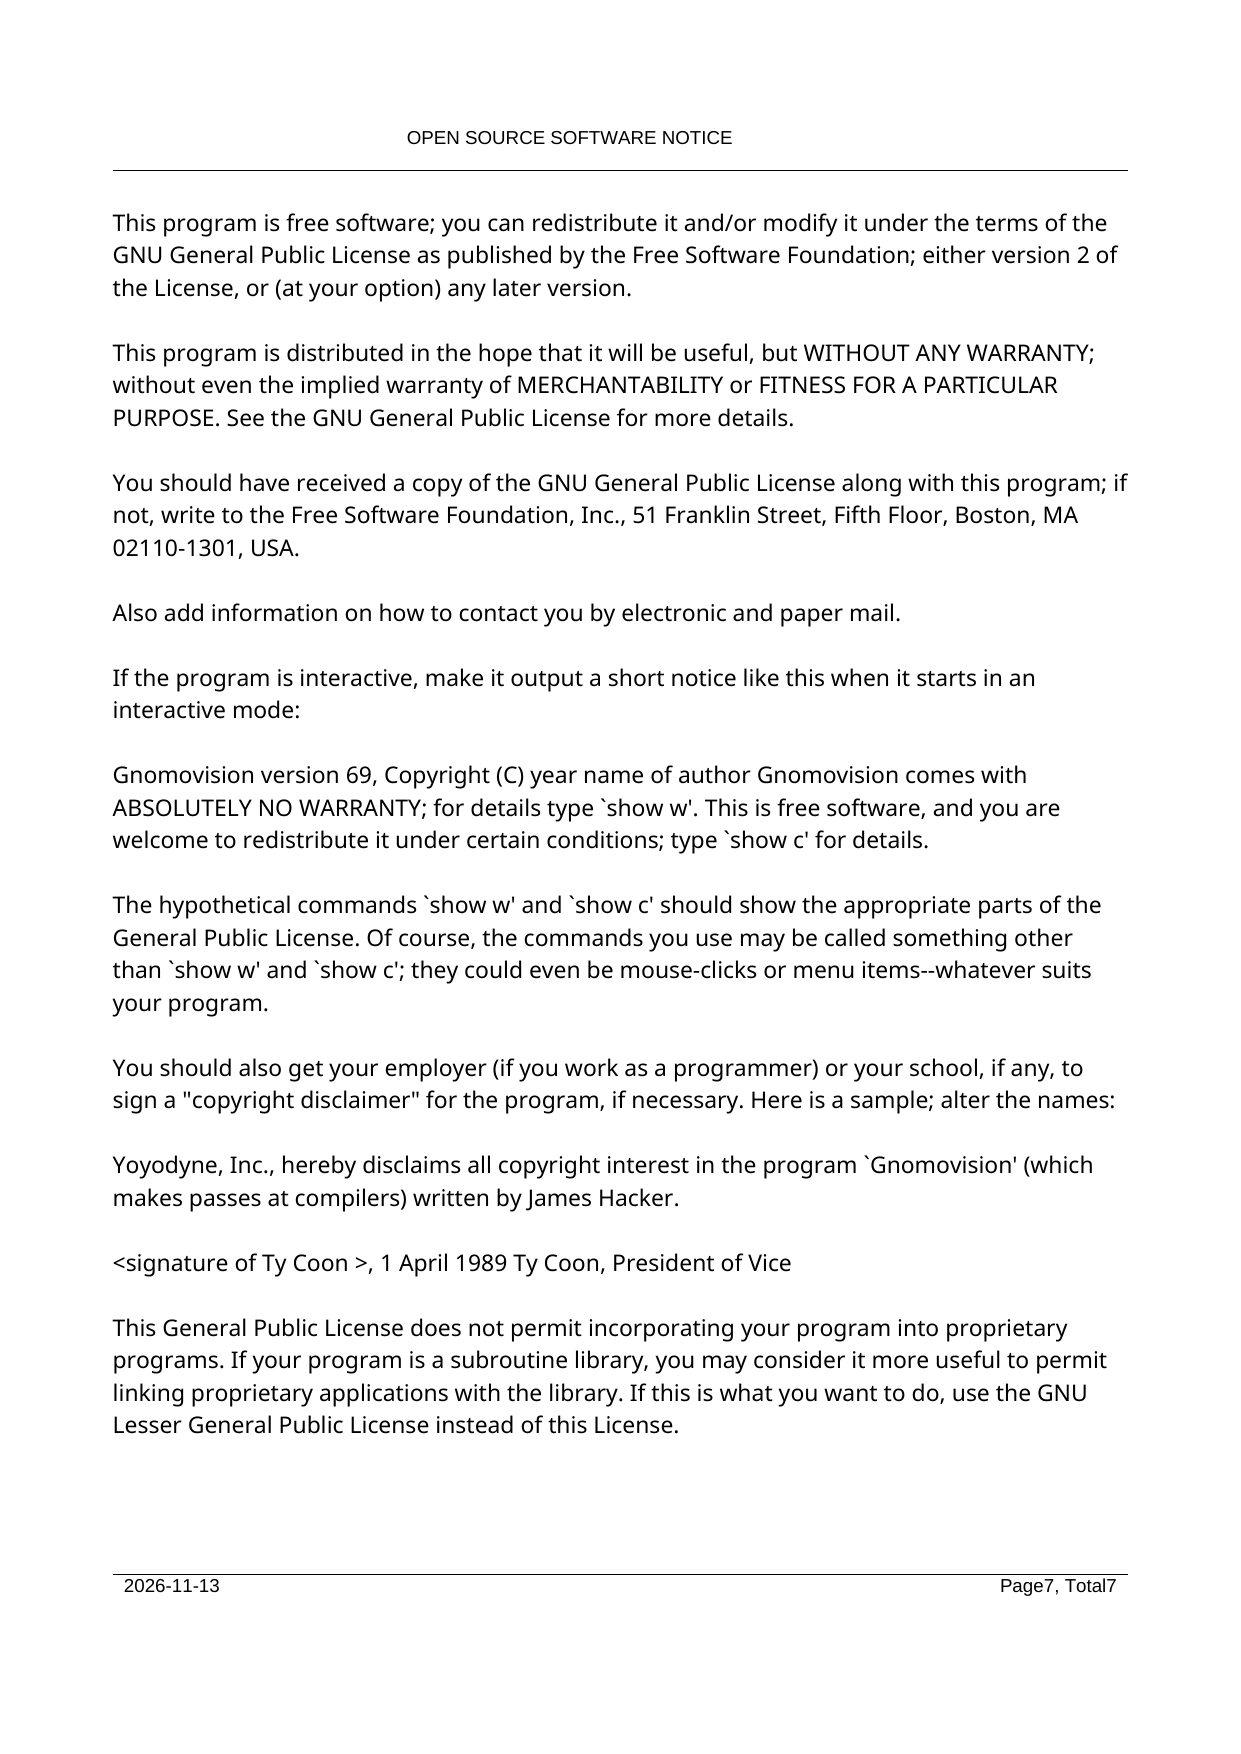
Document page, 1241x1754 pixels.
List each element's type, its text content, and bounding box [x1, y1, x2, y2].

text You should also get your employer (if you work as a programmer) or your school, if any, to sign a "copyright disclaimer" for the program, if necessary. Here is a sample; alter the names: [112, 1051, 1128, 1116]
text This General Public License does not permit incorporating your program into proprietary programs. If your program is a subroutine library, you may consider it more useful to permit linking proprietary applications with the library. If this is what you want to do, use the GNU Lesser General Public License instead of this License. [112, 1311, 1128, 1441]
text This program is free software; you can redistribute it and/or modify it under the terms of the GNU General Public License as published by the Free Software Foundation; either version 2 of the License, or (at your option) any later version. [112, 206, 1128, 304]
text This program is distributed in the hope that it will be useful, but WITHOUT ANY WARRANTY; without even the implied warranty of MERCHANTABILITY or FITNESS FOR A PARTICULAR PURPOSE. See the GNU General Public License for more details. [112, 336, 1128, 434]
text You should have received a copy of the GNU General Public License along with this program; if not, write to the Free Software Foundation, Inc., 51 Franklin Street, Fifth Floor, Boston, MA 02110-1301, USA. [112, 466, 1128, 564]
text Also add information on how to contact you by electronic and paper mail. [112, 596, 1128, 629]
text If the program is interactive, make it output a short notice like this when it starts in an interactive mode: [112, 661, 1128, 726]
text Yoyodyne, Inc., hereby disclaims all copyright interest in the program `Gnomovision' (which makes passes at compilers) written by James Hacker. [112, 1149, 1128, 1214]
text <signature of Ty Coon >, 1 April 1989 Ty Coon, President of Vice [112, 1246, 1128, 1279]
text The hypothetical commands `show w' and `show c' should show the appropriate parts of the General Public License. Of course, the commands you use may be called something other than `show w' and `show c'; they could even be mouse-clicks or menu items--whatever suits your program. [112, 889, 1128, 1019]
text Gnomovision version 69, Copyright (C) year name of author Gnomovision comes with ABSOLUTELY NO WARRANTY; for details type `show w'. This is free software, and you are welcome to redistribute it under certain conditions; type `show c' for details. [112, 759, 1128, 856]
